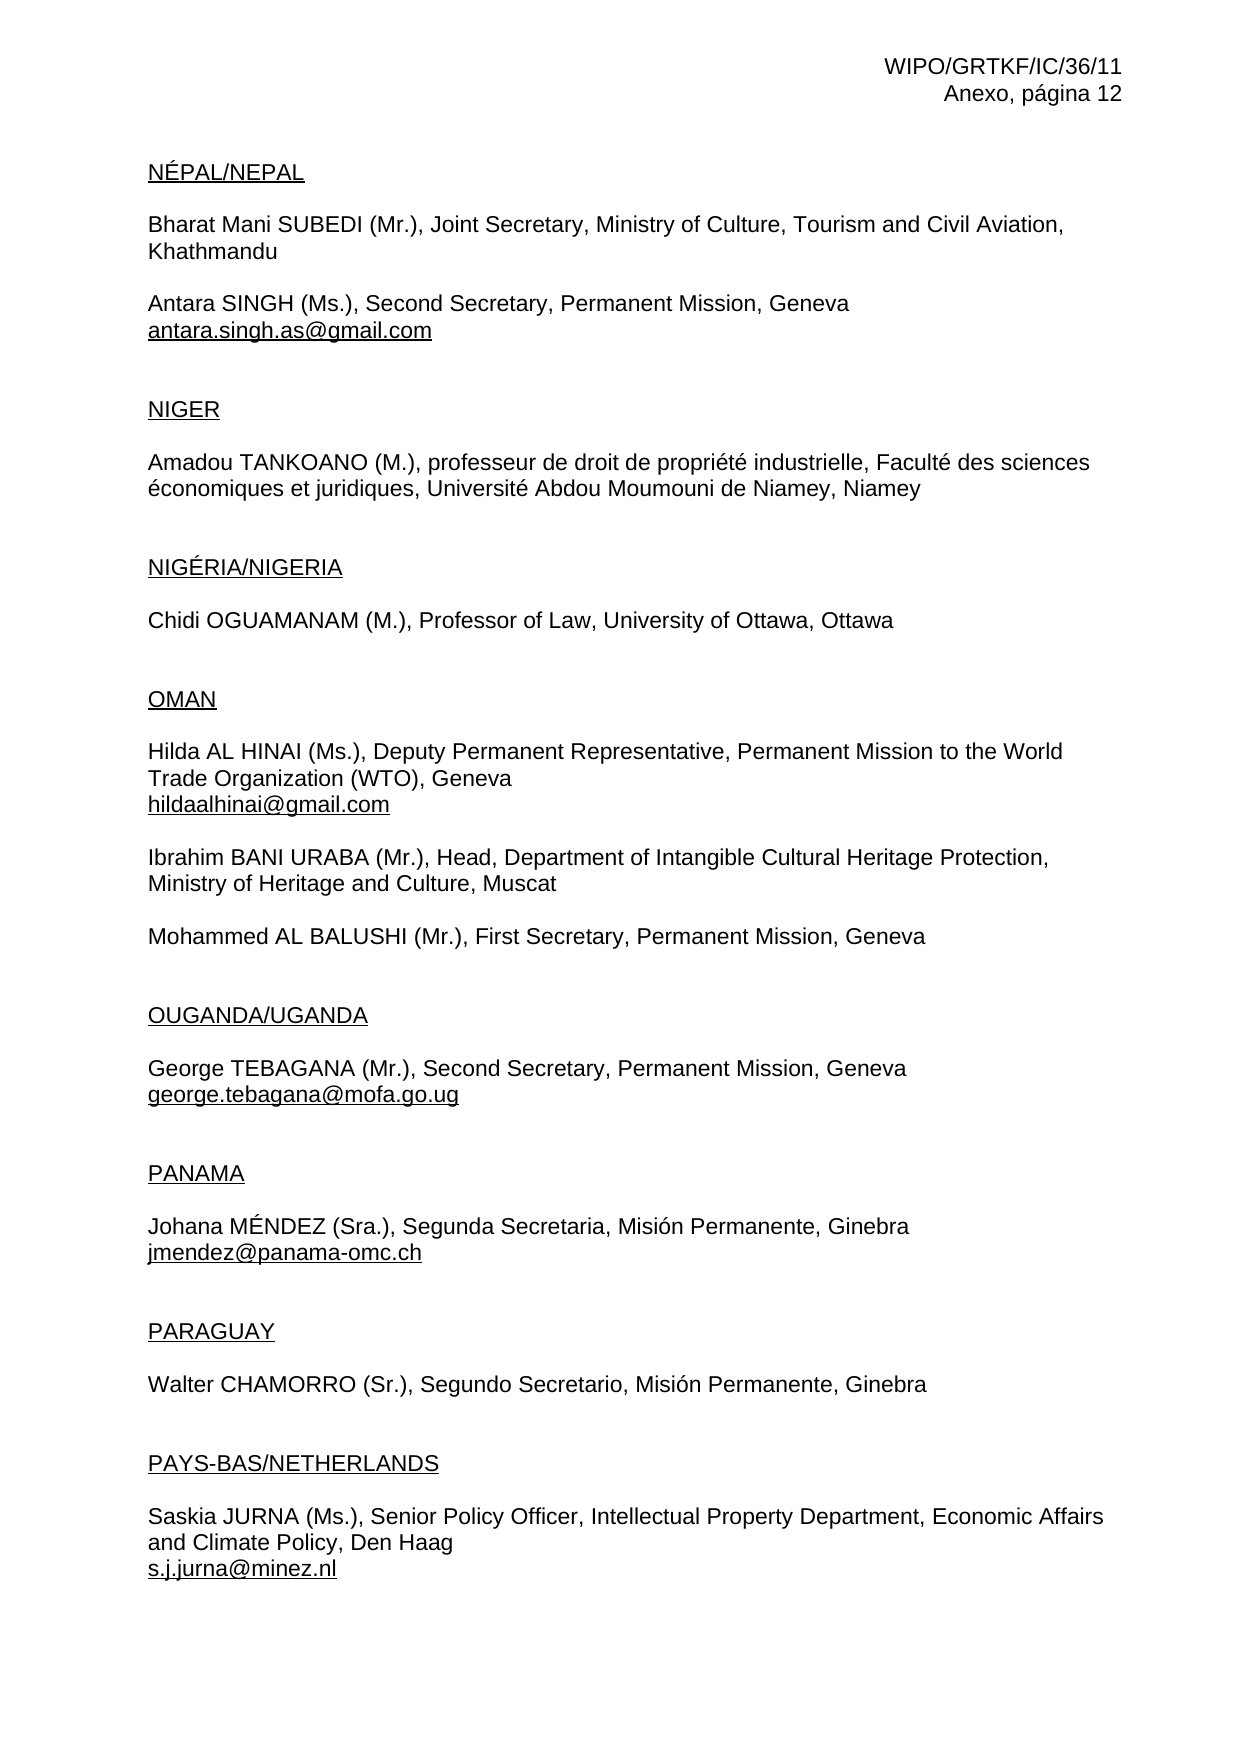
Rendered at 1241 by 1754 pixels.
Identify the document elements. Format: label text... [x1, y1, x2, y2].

text PANAMA [148, 1160, 1122, 1186]
text george.tebagana@mofa.go.ug [148, 1081, 1122, 1107]
text Antara SINGH (Ms.), Second Secretary, Permanent Mission, Geneva [148, 290, 1122, 317]
text Mohammed AL BALUSHI (Mr.), First Secretary, Permanent Mission, Geneva [148, 923, 1122, 949]
text NÉPAL/NEPAL [148, 158, 1122, 185]
text s.j.jurna@minez.nl [148, 1555, 1122, 1582]
text OMAN [148, 686, 1122, 712]
text George TEBAGANA (Mr.), Second Secretary, Permanent Mission, Geneva [148, 1054, 1122, 1081]
text Bharat Mani SUBEDI (Mr.), Joint Secretary, Ministry of Culture, Tourism and Civil Aviation, Khathmandu [148, 211, 1122, 264]
text jmendez@panama-omc.ch [148, 1239, 1122, 1265]
text hildaalhinai@gmail.com [148, 791, 1122, 817]
text NIGÉRIA/NIGERIA [148, 554, 1122, 580]
text antara.singh.as@gmail.com [148, 317, 1122, 343]
text Saskia JURNA (Ms.), Senior Policy Officer, Intellectual Property Department, Economic Affairs and Climate Policy, Den Haag [148, 1503, 1122, 1555]
text PARAGUAY [148, 1318, 1122, 1344]
text Hilda AL HINAI (Ms.), Deputy Permanent Representative, Permanent Mission to the World Trade Organization (WTO), Geneva [148, 738, 1122, 791]
text PAYS-BAS/NETHERLANDS [148, 1450, 1122, 1476]
text Walter CHAMORRO (Sr.), Segundo Secretario, Misión Permanente, Ginebra [148, 1371, 1122, 1397]
text Chidi OGUAMANAM (M.), Professor of Law, University of Ottawa, Ottawa [148, 607, 1122, 633]
text Johana MÉNDEZ (Sra.), Segunda Secretaria, Misión Permanente, Ginebra [148, 1213, 1122, 1239]
text OUGANDA/UGANDA [148, 1002, 1122, 1028]
text NIGER [148, 396, 1122, 422]
text Amadou TANKOANO (M.), professeur de droit de propriété industrielle, Faculté des sciences économiques et juridiques, Université Abdou Moumouni de Niamey, Niamey [148, 448, 1122, 501]
text Ibrahim BANI URABA (Mr.), Head, Department of Intangible Cultural Heritage Protection, Ministry of Heritage and Culture, Muscat [148, 844, 1122, 896]
